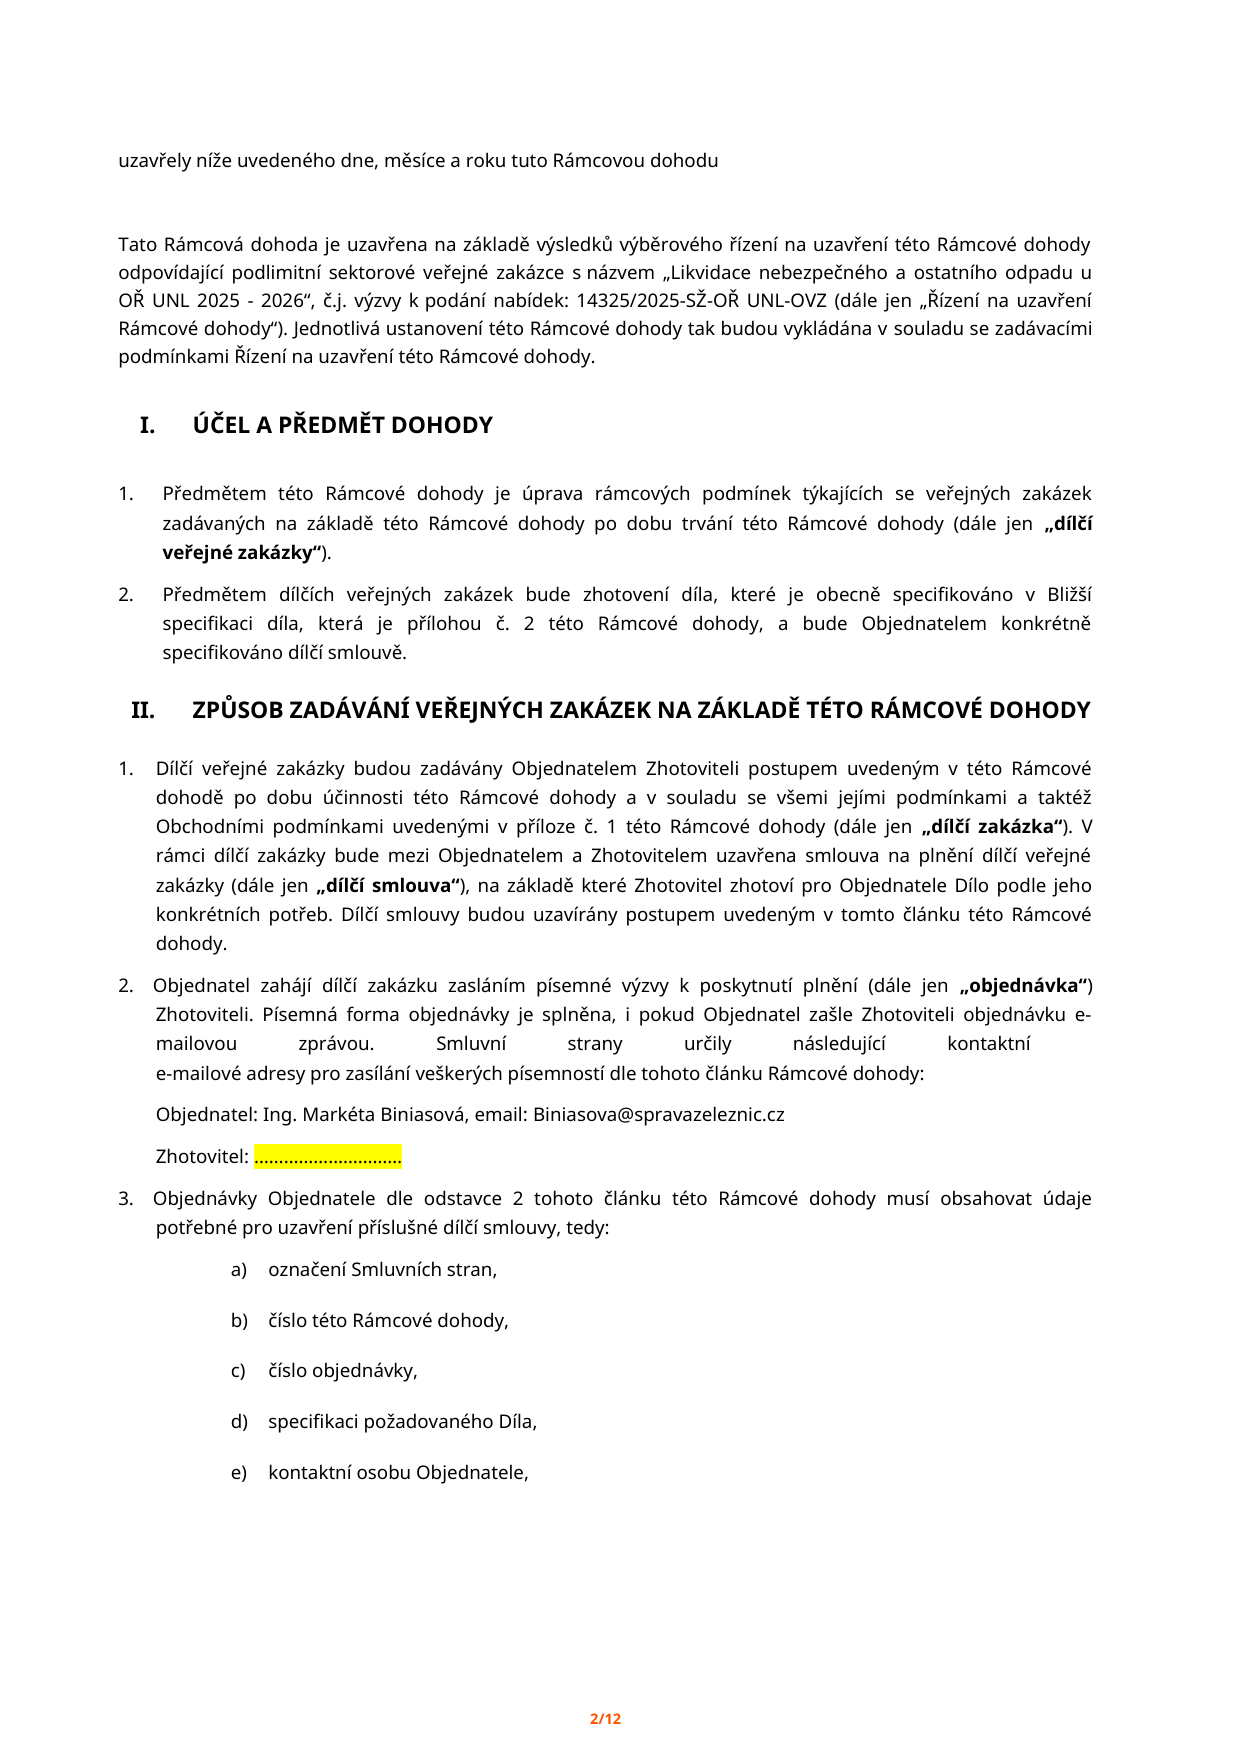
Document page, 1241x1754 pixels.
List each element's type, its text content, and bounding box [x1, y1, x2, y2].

list ZPŮSOB ZADÁVÁNÍ VEŘEJNÝCH ZAKÁZEK NA ZÁKLADĚ TÉTO RÁMCOVÉ DOHODY [155, 694, 1093, 725]
list ÚČEL A PŘEDMĚT DOHODY [155, 409, 1093, 440]
list specifikaci požadovaného Díla, [231, 1408, 1093, 1434]
list Objednávky Objednatele dle odstavce 2 tohoto článku této Rámcové dohody musí obsahovat údaje potřebné pro uzavření příslušné dílčí smlouvy, tedy: [118, 1185, 1093, 1240]
list Zhotovitel: ………………………… [156, 1143, 1093, 1169]
list Dílčí veřejné zakázky budou zadávány Objednatelem Zhotoviteli postupem uvedeným v této Rámcové dohodě po dobu účinnosti této Rámcové dohody a v souladu se všemi jejími podmínkami a taktéž Obchodními podmínkami uvedenými v příloze č. 1 této Rámcové dohody (dále jen „dílčí zakázka“). V rámci dílčí zakázky bude mezi Objednatelem a Zhotovitelem uzavřena smlouva na plnění dílčí veřejné zakázky (dále jen „dílčí smlouva“), na základě které Zhotovitel zhotoví pro Objednatele Dílo podle jeho konkrétních potřeb. Dílčí smlouvy budou uzavírány postupem uvedeným v tomto článku této Rámcové dohody. [118, 755, 1093, 956]
list kontaktní osobu Objednatele, [231, 1459, 1093, 1485]
text uzavřely níže uvedeného dne, měsíce a roku tuto Rámcovou dohodu [118, 148, 1093, 173]
text Tato Rámcová dohoda je uzavřena na základě výsledků výběrového řízení na uzavření této Rámcové dohody odpovídající podlimitní sektorové veřejné zakázce s názvem „Likvidace nebezpečného a ostatního odpadu u OŘ UNL 2025 - 2026“, č.j. výzvy k podání nabídek: 14325/2025-SŽ-OŘ UNL-OVZ (dále jen „Řízení na uzavření Rámcové dohody“). Jednotlivá ustanovení této Rámcové dohody tak budou vykládána v souladu se zadávacími podmínkami Řízení na uzavření této Rámcové dohody. [118, 231, 1093, 369]
list Předmětem dílčích veřejných zakázek bude zhotovení díla, které je obecně specifikováno v Bližší specifikaci díla, která je přílohou č. 2 této Rámcové dohody, a bude Objednatelem konkrétně specifikováno dílčí smlouvě. [118, 581, 1093, 665]
list Objednatel zahájí dílčí zakázku zasláním písemné výzvy k poskytnutí plnění (dále jen „objednávka“) Zhotoviteli. Písemná forma objednávky je splněna, i pokud Objednatel zašle Zhotoviteli objednávku e-mailovou zprávou. Smluvní strany určily následující kontaktní e-mailové adresy pro zasílání veškerých písemností dle tohoto článku Rámcové dohody: [118, 972, 1093, 1086]
text Objednatel: Ing. Markéta Biniasová, email: Biniasova@spravazeleznic.cz [156, 1102, 1093, 1127]
list označení Smluvních stran, [231, 1256, 1093, 1282]
list Předmětem této Rámcové dohody je úprava rámcových podmínek týkajících se veřejných zakázek zadávaných na základě této Rámcové dohody po dobu trvání této Rámcové dohody (dále jen „dílčí veřejné zakázky“). [118, 481, 1093, 565]
list číslo této Rámcové dohody, [231, 1307, 1093, 1333]
list číslo objednávky, [231, 1358, 1093, 1383]
